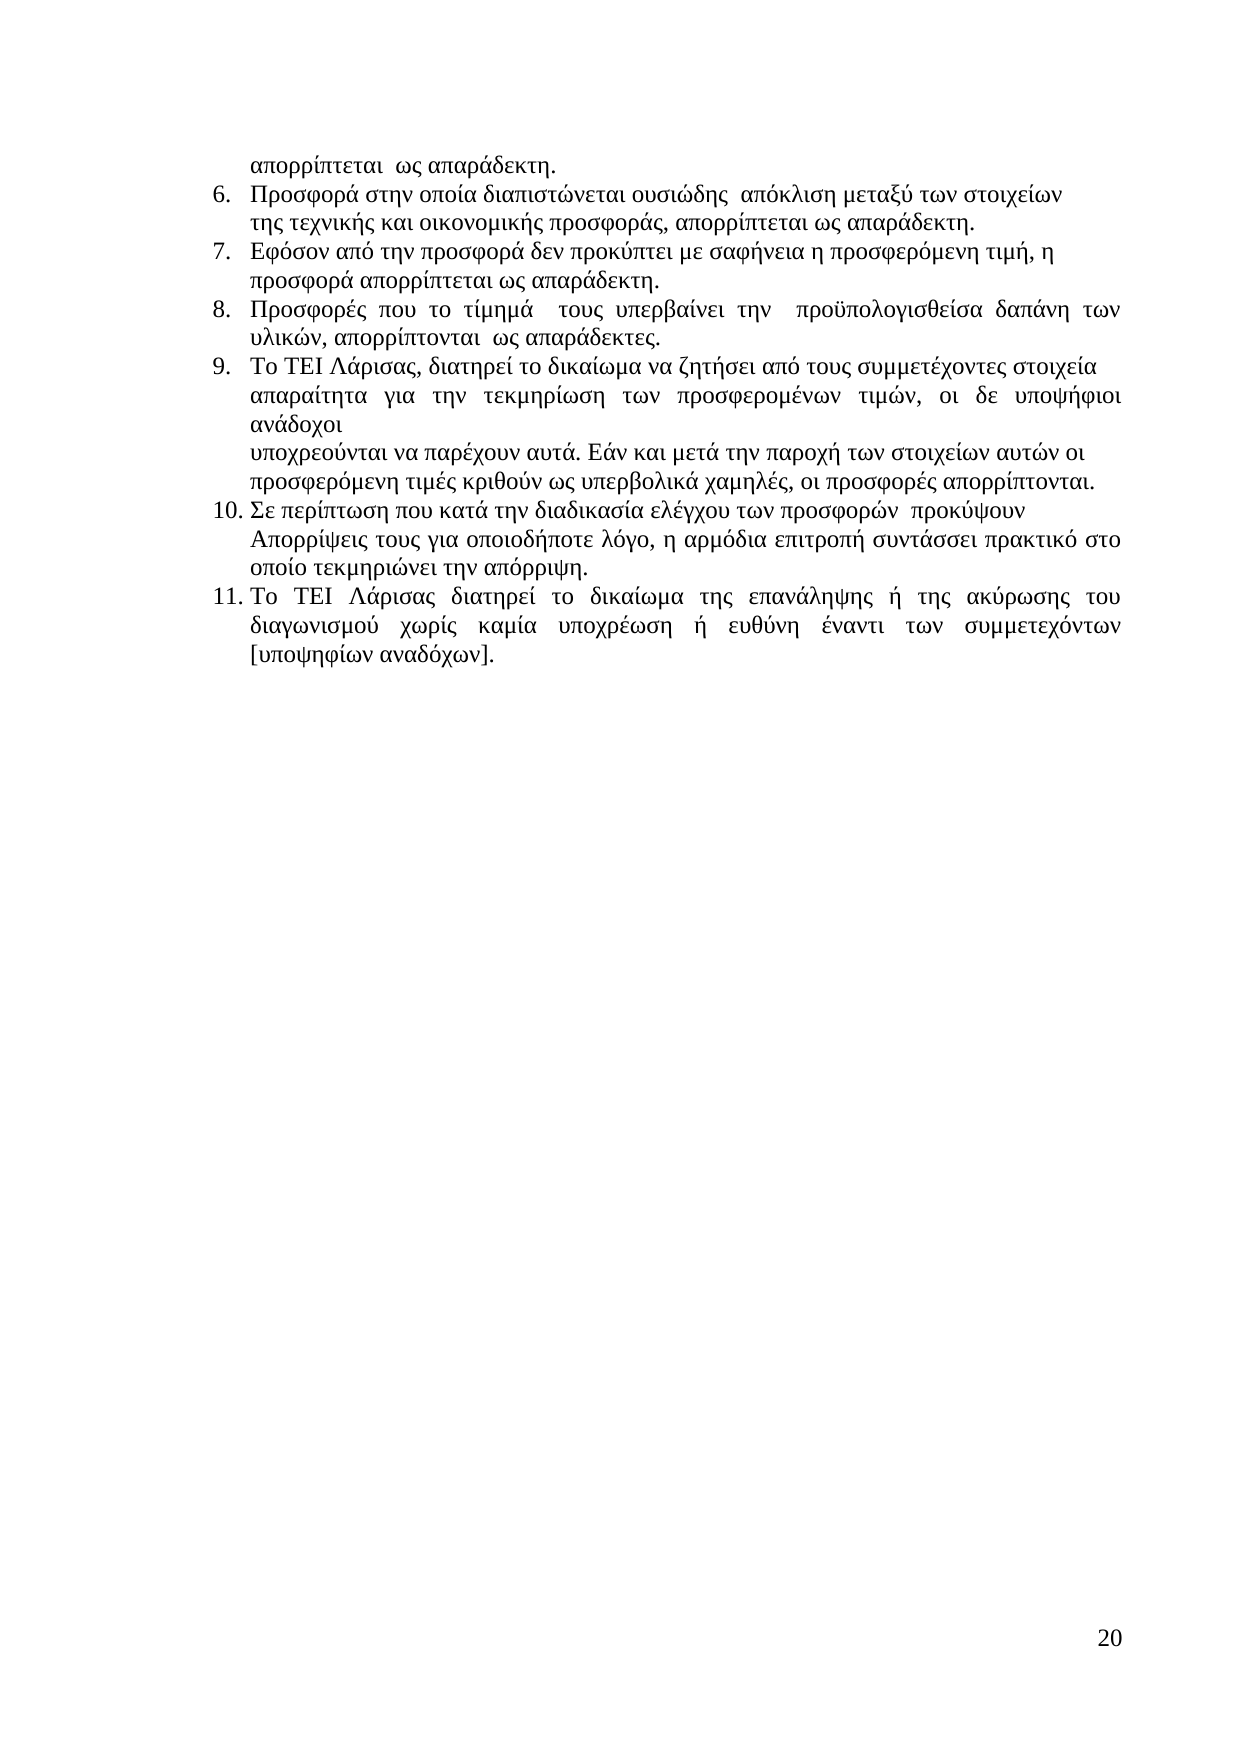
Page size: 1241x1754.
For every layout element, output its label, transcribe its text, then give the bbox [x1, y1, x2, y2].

list Το ΤΕΙ Λάρισας, διατηρεί το δικαίωμα να ζητήσει από τους συμμετέχοντες στοιχεία [212, 351, 1122, 380]
text υποχρεούνται να παρέχουν αυτά. Εάν και μετά την παροχή των στοιχείων αυτών οι [250, 437, 1122, 466]
text Απορρίψεις τους για οποιοδήποτε λόγο, η αρμόδια επιτροπή συντάσσει πρακτικό στο οποίο τεκμηριώνει την απόρριψη. [250, 524, 1122, 581]
list Το ΤΕΙ Λάρισας διατηρεί το δικαίωμα της επανάληψης ή της ακύρωσης του διαγωνισμού χωρίς καμία υποχρέωση ή ευθύνη έναντι των συμμετεχόντων [υποψηφίων αναδόχων]. [212, 581, 1122, 667]
text απορρίπτεται ως απαράδεκτη. [250, 150, 1122, 179]
list Προσφορές που το τίμημά τους υπερβαίνει την προϋπολογισθείσα δαπάνη των υλικών, απορρίπτονται ως απαράδεκτες. [212, 294, 1122, 351]
text της τεχνικής και οικονομικής προσφοράς, απορρίπτεται ως απαράδεκτη. [250, 207, 1122, 236]
list Προσφορά στην οποία διαπιστώνεται ουσιώδης απόκλιση μεταξύ των στοιχείων [212, 179, 1122, 207]
text απαραίτητα για την τεκμηρίωση των προσφερομένων τιμών, οι δε υποψήφιοι ανάδοχοι [250, 380, 1122, 437]
list Εφόσον από την προσφορά δεν προκύπτει με σαφήνεια η προσφερόμενη τιμή, η [212, 236, 1122, 265]
list Σε περίπτωση που κατά την διαδικασία ελέγχου των προσφορών προκύψουν [212, 495, 1122, 524]
text προσφορά απορρίπτεται ως απαράδεκτη. [212, 265, 1122, 294]
text προσφερόμενη τιμές κριθούν ως υπερβολικά χαμηλές, οι προσφορές απορρίπτονται. [250, 466, 1122, 495]
